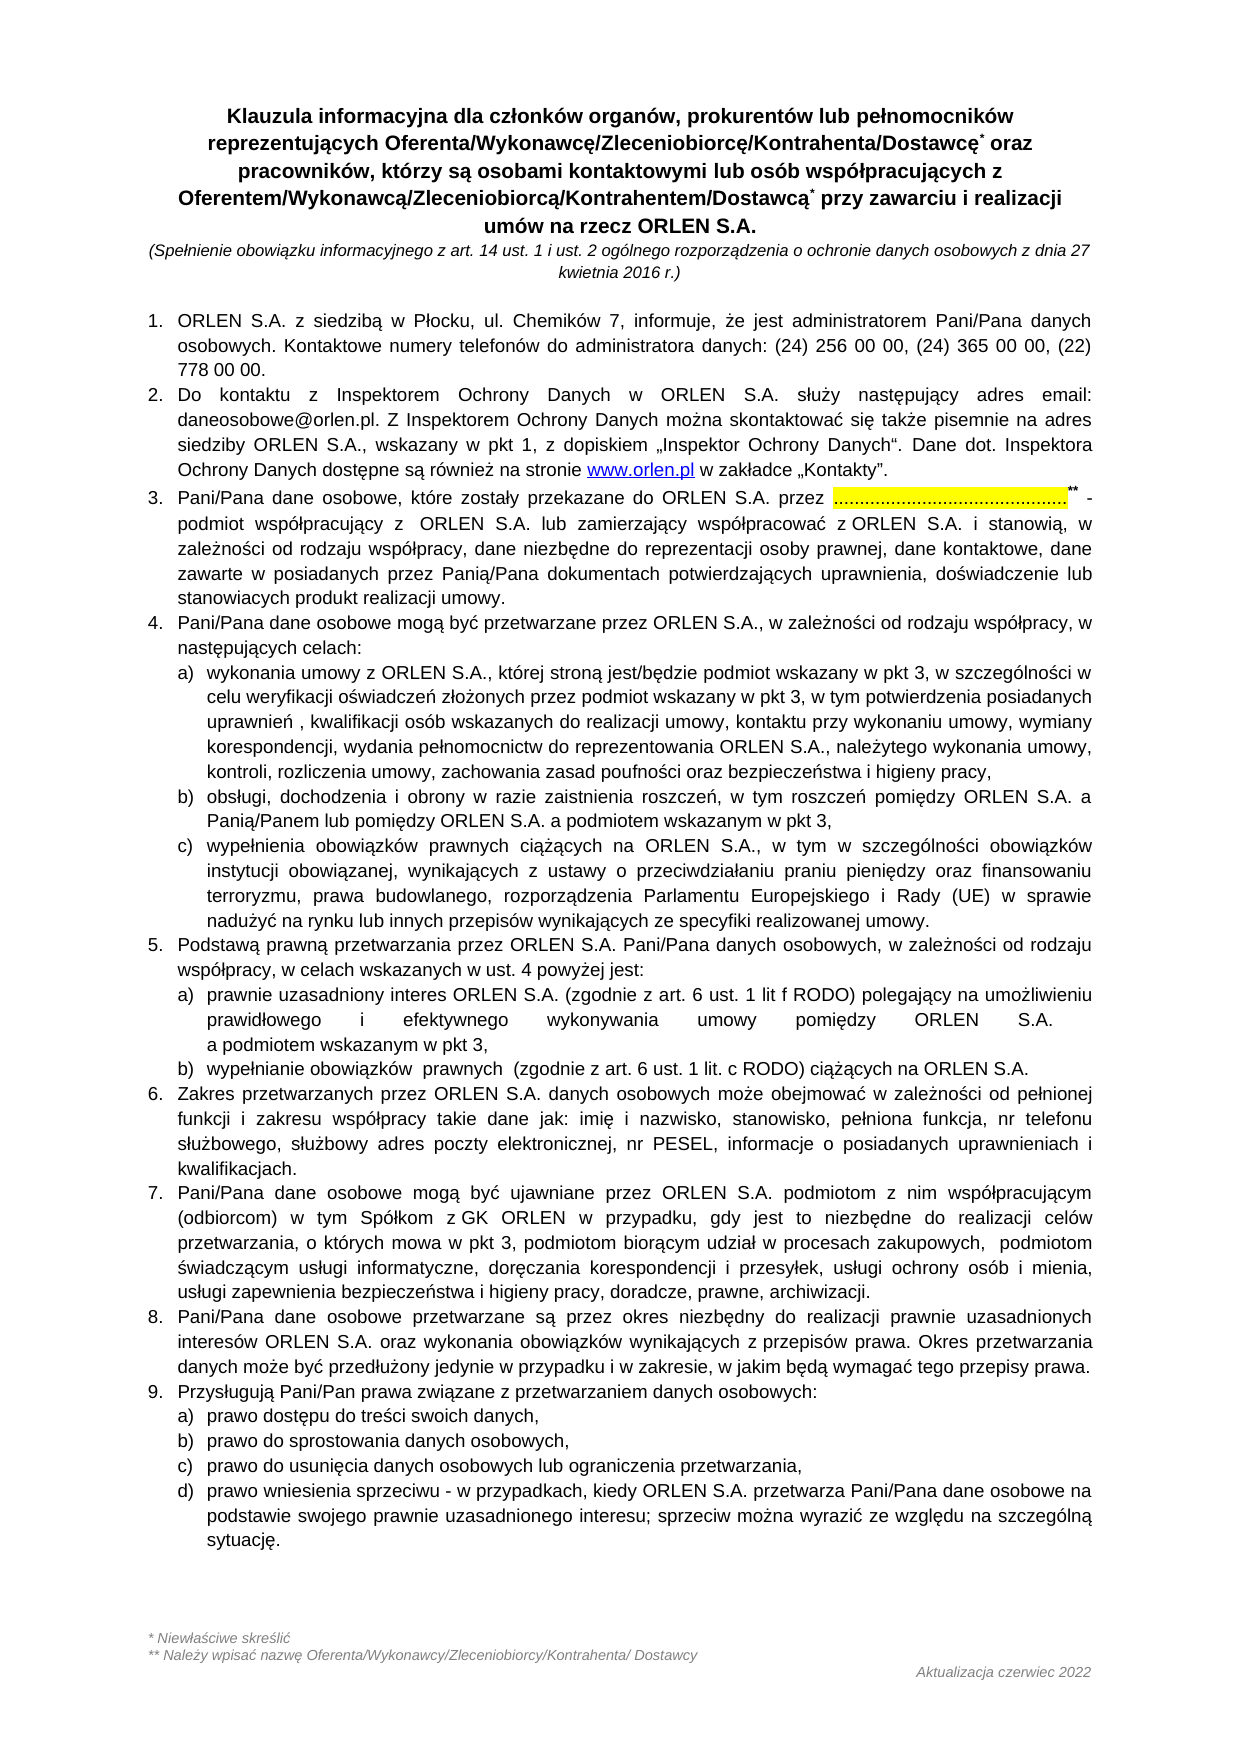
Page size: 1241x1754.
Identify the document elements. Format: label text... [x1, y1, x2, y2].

list Pani/Pana dane osobowe, które zostały przekazane do ORLEN S.A. przez .............................................** - podmiot współpracujący z ORLEN S.A. lub zamierzający współpracować z ORLEN S.A. i stanowią, w zależności od rodzaju współpracy, dane niezbędne do reprezentacji osoby prawnej, dane kontaktowe, dane zawarte w posiadanych przez Panią/Pana dokumentach potwierdzających uprawnienia, doświadczenie lub stanowiacych produkt realizacji umowy. [148, 483, 1093, 609]
list wykonania umowy z ORLEN S.A., której stroną jest/będzie podmiot wskazany w pkt 3, w szczególności w celu weryfikacji oświadczeń złożonych przez podmiot wskazany w pkt 3, w tym potwierdzenia posiadanych uprawnień , kwalifikacji osób wskazanych do realizacji umowy, kontaktu przy wykonaniu umowy, wymiany korespondencji, wydania pełnomocnictw do reprezentowania ORLEN S.A., należytego wykonania umowy, kontroli, rozliczenia umowy, zachowania zasad poufności oraz bezpieczeństwa i higieny pracy, [177, 662, 1093, 782]
list obsługi, dochodzenia i obrony w razie zaistnienia roszczeń, w tym roszczeń pomiędzy ORLEN S.A. a Panią/Panem lub pomiędzy ORLEN S.A. a podmiotem wskazanym w pkt 3, [177, 786, 1093, 832]
list prawnie uzasadniony interes ORLEN S.A. (zgodnie z art. 6 ust. 1 lit f RODO) polegający na umożliwieniu prawidłowego i efektywnego wykonywania umowy pomiędzy ORLEN S.A. a podmiotem wskazanym w pkt 3, [177, 984, 1093, 1055]
list Przysługują Pani/Pan prawa związane z przetwarzaniem danych osobowych: [148, 1381, 1093, 1402]
list Pani/Pana dane osobowe mogą być ujawniane przez ORLEN S.A. podmiotom z nim współpracującym (odbiorcom) w tym Spółkom z GK ORLEN w przypadku, gdy jest to niezbędne do realizacji celów przetwarzania, o których mowa w pkt 3, podmiotom biorącym udział w procesach zakupowych, podmiotom świadczącym usługi informatyczne, doręczania korespondencji i przesyłek, usługi ochrony osób i mienia, usługi zapewnienia bezpieczeństwa i higieny pracy, doradcze, prawne, archiwizacji. [148, 1182, 1093, 1303]
list prawo wniesienia sprzeciwu - w przypadkach, kiedy ORLEN S.A. przetwarza Pani/Pana dane osobowe na podstawie swojego prawnie uzasadnionego interesu; sprzeciw można wyrazić ze względu na szczególną sytuację. [177, 1480, 1093, 1551]
list prawo do sprostowania danych osobowych, [177, 1430, 1093, 1452]
text (Spełnienie obowiązku informacyjnego z art. 14 ust. 1 i ust. 2 ogólnego rozporządzenia o ochronie danych osobowych z dnia 27 kwietnia 2016 r.) [148, 241, 1093, 282]
list prawo dostępu do treści swoich danych, [177, 1405, 1093, 1427]
list ORLEN S.A. z siedzibą w Płocku, ul. Chemików 7, informuje, że jest administratorem Pani/Pana danych osobowych. Kontaktowe numery telefonów do administratora danych: (24) 256 00 00, (24) 365 00 00, (22) 778 00 00. [148, 310, 1093, 381]
list wypełnianie obowiązków prawnych (zgodnie z art. 6 ust. 1 lit. c RODO) ciążących na ORLEN S.A. [177, 1058, 1093, 1080]
text Klauzula informacyjna dla członków organów, prokurentów lub pełnomocników reprezentujących Oferenta/Wykonawcę/Zleceniobiorcę/Kontrahenta/Dostawcę* oraz pracowników, którzy są osobami kontaktowymi lub osób współpracujących z Oferentem/Wykonawcą/Zleceniobiorcą/Kontrahentem/Dostawcą* przy zawarciu i realizacji umów na rzecz ORLEN S.A. [148, 103, 1093, 237]
list Pani/Pana dane osobowe przetwarzane są przez okres niezbędny do realizacji prawnie uzasadnionych interesów ORLEN S.A. oraz wykonania obowiązków wynikających z przepisów prawa. Okres przetwarzania danych może być przedłużony jedynie w przypadku i w zakresie, w jakim będą wymagać tego przepisy prawa. [148, 1306, 1093, 1377]
list prawo do usunięcia danych osobowych lub ograniczenia przetwarzania, [177, 1455, 1093, 1476]
list Do kontaktu z Inspektorem Ochrony Danych w ORLEN S.A. służy następujący adres email: daneosobowe@orlen.pl. Z Inspektorem Ochrony Danych można skontaktować się także pisemnie na adres siedziby ORLEN S.A., wskazany w pkt 1, z dopiskiem „Inspektor Ochrony Danych“. Dane dot. Inspektora Ochrony Danych dostępne są również na stronie www.orlen.pl w zakładce „Kontakty”. [148, 384, 1093, 480]
list Zakres przetwarzanych przez ORLEN S.A. danych osobowych może obejmować w zależności od pełnionej funkcji i zakresu współpracy takie dane jak: imię i nazwisko, stanowisko, pełniona funkcja, nr telefonu służbowego, służbowy adres poczty elektronicznej, nr PESEL, informacje o posiadanych uprawnieniach i kwalifikacjach. [148, 1083, 1093, 1179]
list Podstawą prawną przetwarzania przez ORLEN S.A. Pani/Pana danych osobowych, w zależności od rodzaju współpracy, w celach wskazanych w ust. 4 powyżej jest: [148, 934, 1093, 981]
list Pani/Pana dane osobowe mogą być przetwarzane przez ORLEN S.A., w zależności od rodzaju współpracy, w następujących celach: [148, 612, 1093, 658]
list wypełnienia obowiązków prawnych ciążących na ORLEN S.A., w tym w szczególności obowiązków instytucji obowiązanej, wynikających z ustawy o przeciwdziałaniu praniu pieniędzy oraz finansowaniu terroryzmu, prawa budowlanego, rozporządzenia Parlamentu Europejskiego i Rady (UE) w sprawie nadużyć na rynku lub innych przepisów wynikających ze specyfiki realizowanej umowy. [177, 835, 1093, 931]
